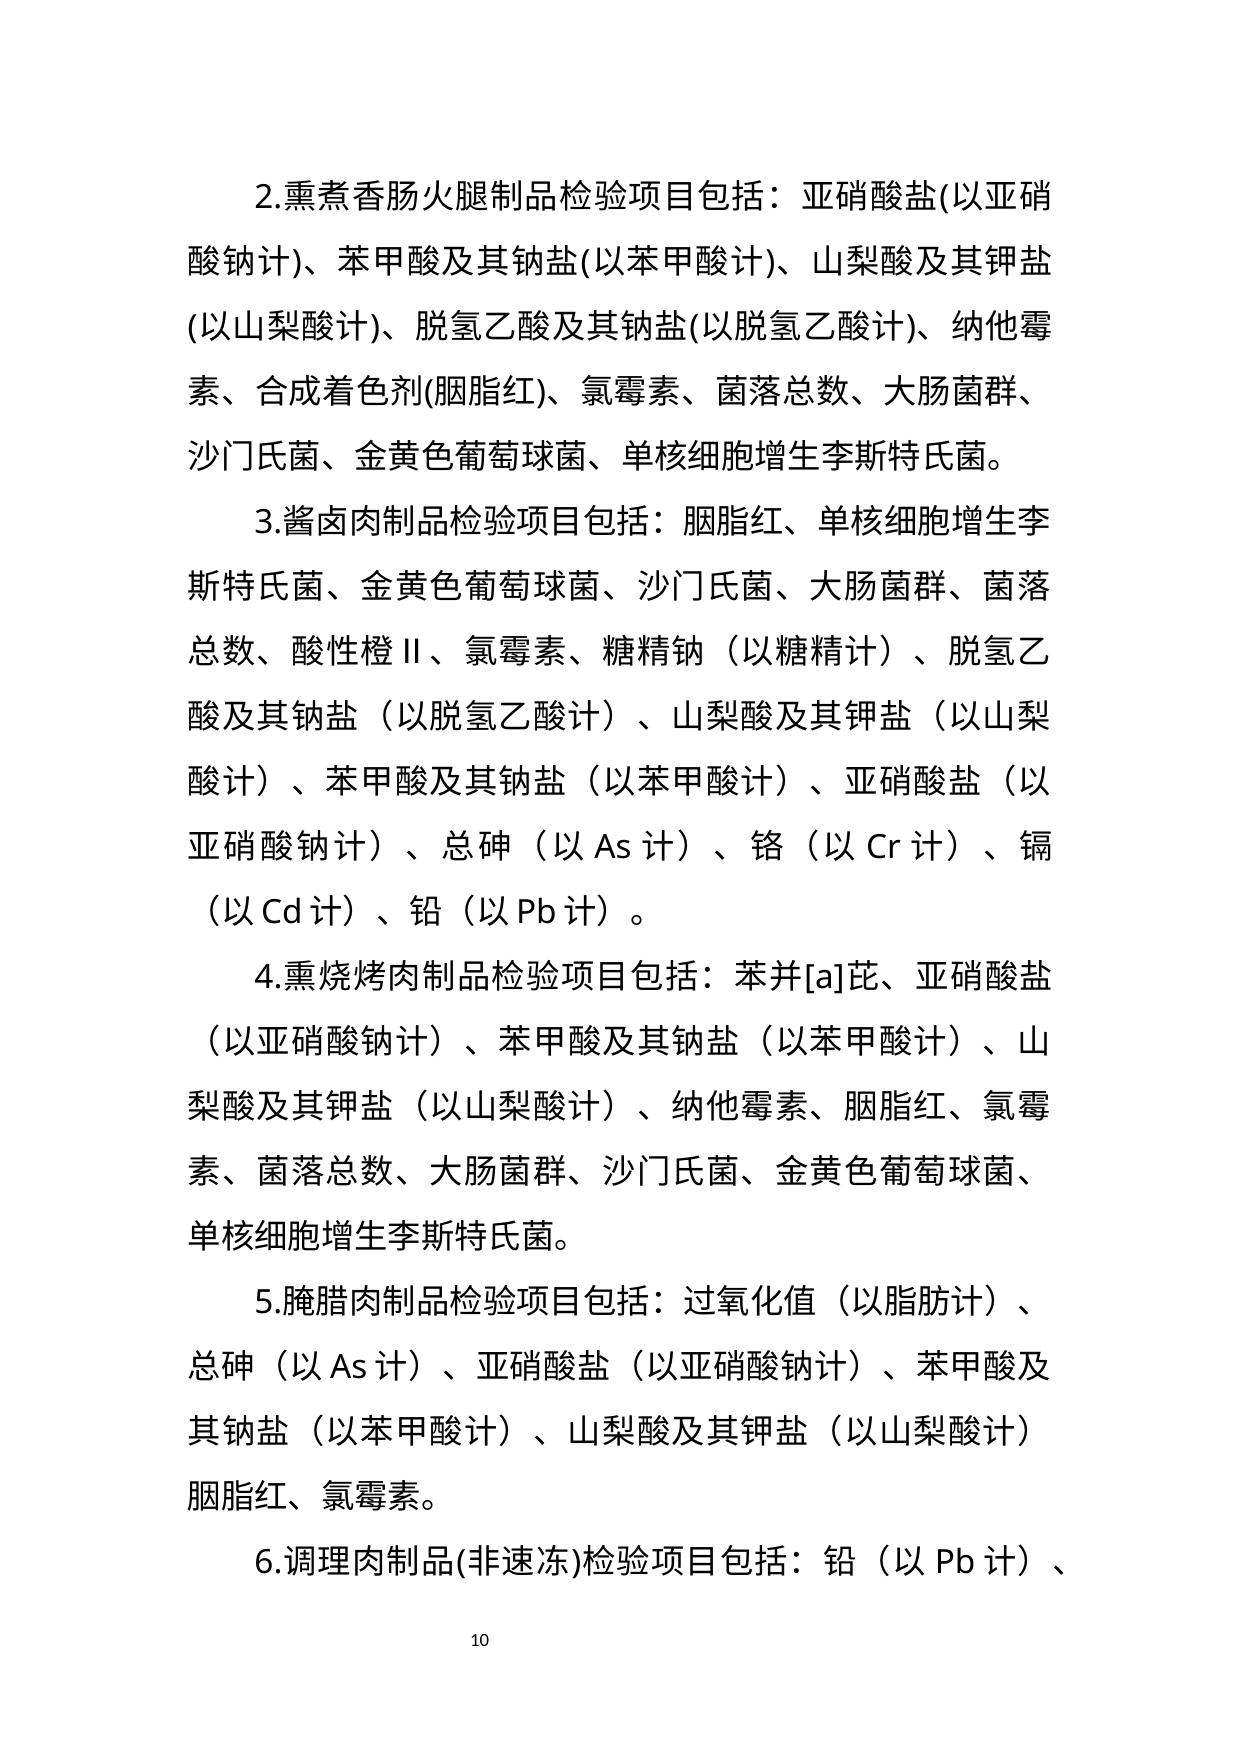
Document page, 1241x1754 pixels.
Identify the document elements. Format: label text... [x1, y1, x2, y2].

text 5.腌腊肉制品检验项目包括：过氧化值（以脂肪计）、总砷（以As计）、亚硝酸盐（以亚硝酸钠计）、苯甲酸及其钠盐（以苯甲酸计）、山梨酸及其钾盐（以山梨酸计）、胭脂红、氯霉素。 [187, 1267, 1053, 1527]
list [187, 1527, 1053, 1592]
list 2.熏煮香肠火腿制品检验项目包括：亚硝酸盐(以亚硝酸钠计)、苯甲酸及其钠盐(以苯甲酸计)、山梨酸及其钾盐(以山梨酸计)、脱氢乙酸及其钠盐(以脱氢乙酸计)、纳他霉素、合成着色剂(胭脂红)、氯霉素、菌落总数、大肠菌群、沙门氏菌、金黄色葡萄球菌、单核细胞增生李斯特氏菌。 [187, 162, 1053, 487]
text 4.熏烧烤肉制品检验项目包括：苯并[a]芘、亚硝酸盐（以亚硝酸钠计）、苯甲酸及其钠盐（以苯甲酸计）、山梨酸及其钾盐（以山梨酸计）、纳他霉素、胭脂红、氯霉素、菌落总数、大肠菌群、沙门氏菌、金黄色葡萄球菌、单核细胞增生李斯特氏菌。 [187, 942, 1053, 1267]
text 3.酱卤肉制品检验项目包括：胭脂红、单核细胞增生李斯特氏菌、金黄色葡萄球菌、沙门氏菌、大肠菌群、菌落总数、酸性橙Ⅱ、氯霉素、糖精钠（以糖精计）、脱氢乙酸及其钠盐（以脱氢乙酸计）、山梨酸及其钾盐（以山梨酸计）、苯甲酸及其钠盐（以苯甲酸计）、亚硝酸盐（以亚硝酸钠计）、总砷（以As计）、铬（以Cr计）、镉（以Cd计）、铅（以Pb计）。 [187, 487, 1053, 942]
